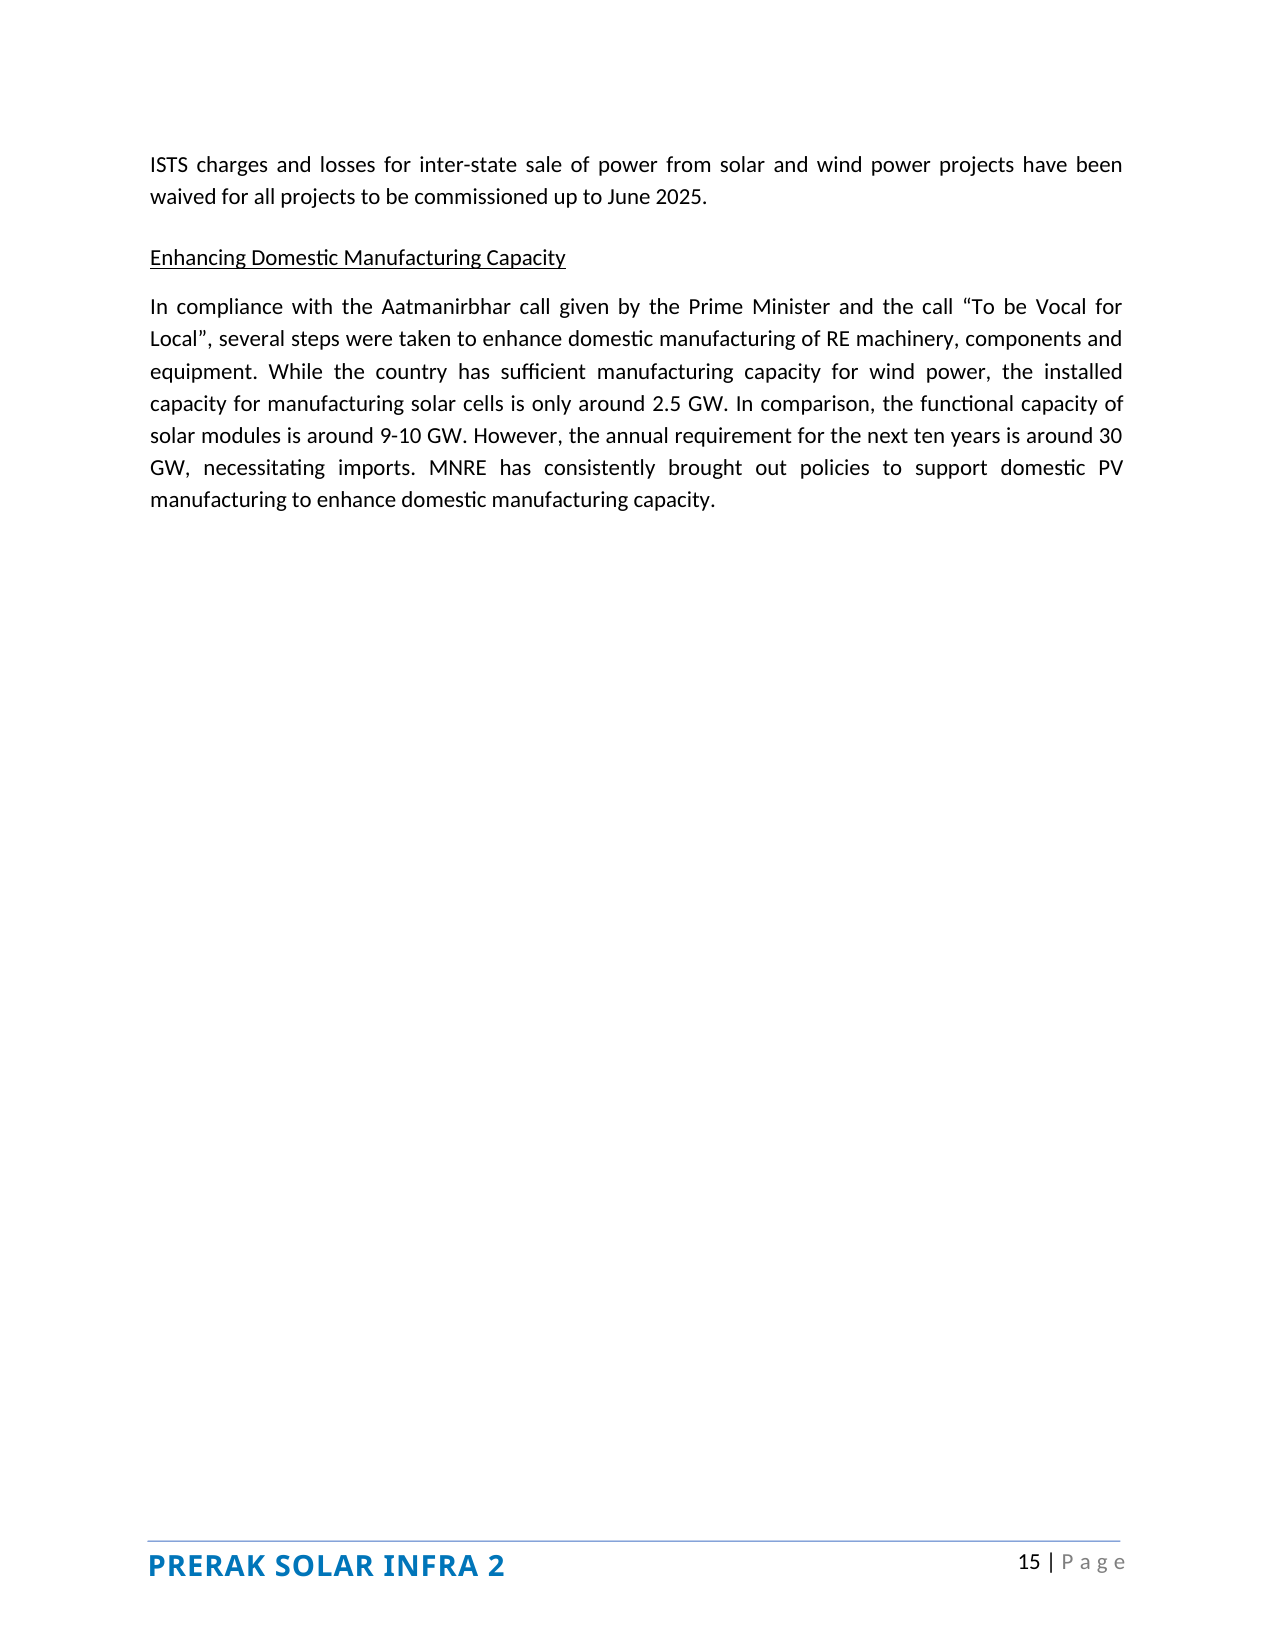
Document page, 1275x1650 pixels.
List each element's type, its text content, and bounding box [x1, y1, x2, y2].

text In compliance with the Aatmanirbhar call given by the Prime Minister and the call “To be Vocal for Local”, several steps were taken to enhance domestic manufacturing of RE machinery, components and equipment. While the country has sufficient manufacturing capacity for wind power, the installed capacity for manufacturing solar cells is only around 2.5 GW. In comparison, the functional capacity of solar modules is around 9-10 GW. However, the annual requirement for the next ten years is around 30 GW, necessitating imports. MNRE has consistently brought out policies to support domestic PV manufacturing to enhance domestic manufacturing capacity. [150, 292, 1125, 513]
text ISTS charges and losses for inter-state sale of power from solar and wind power projects have been waived for all projects to be commissioned up to June 2025. [150, 150, 1125, 210]
text Enhancing Domestic Manufacturing Capacity [150, 243, 1125, 272]
